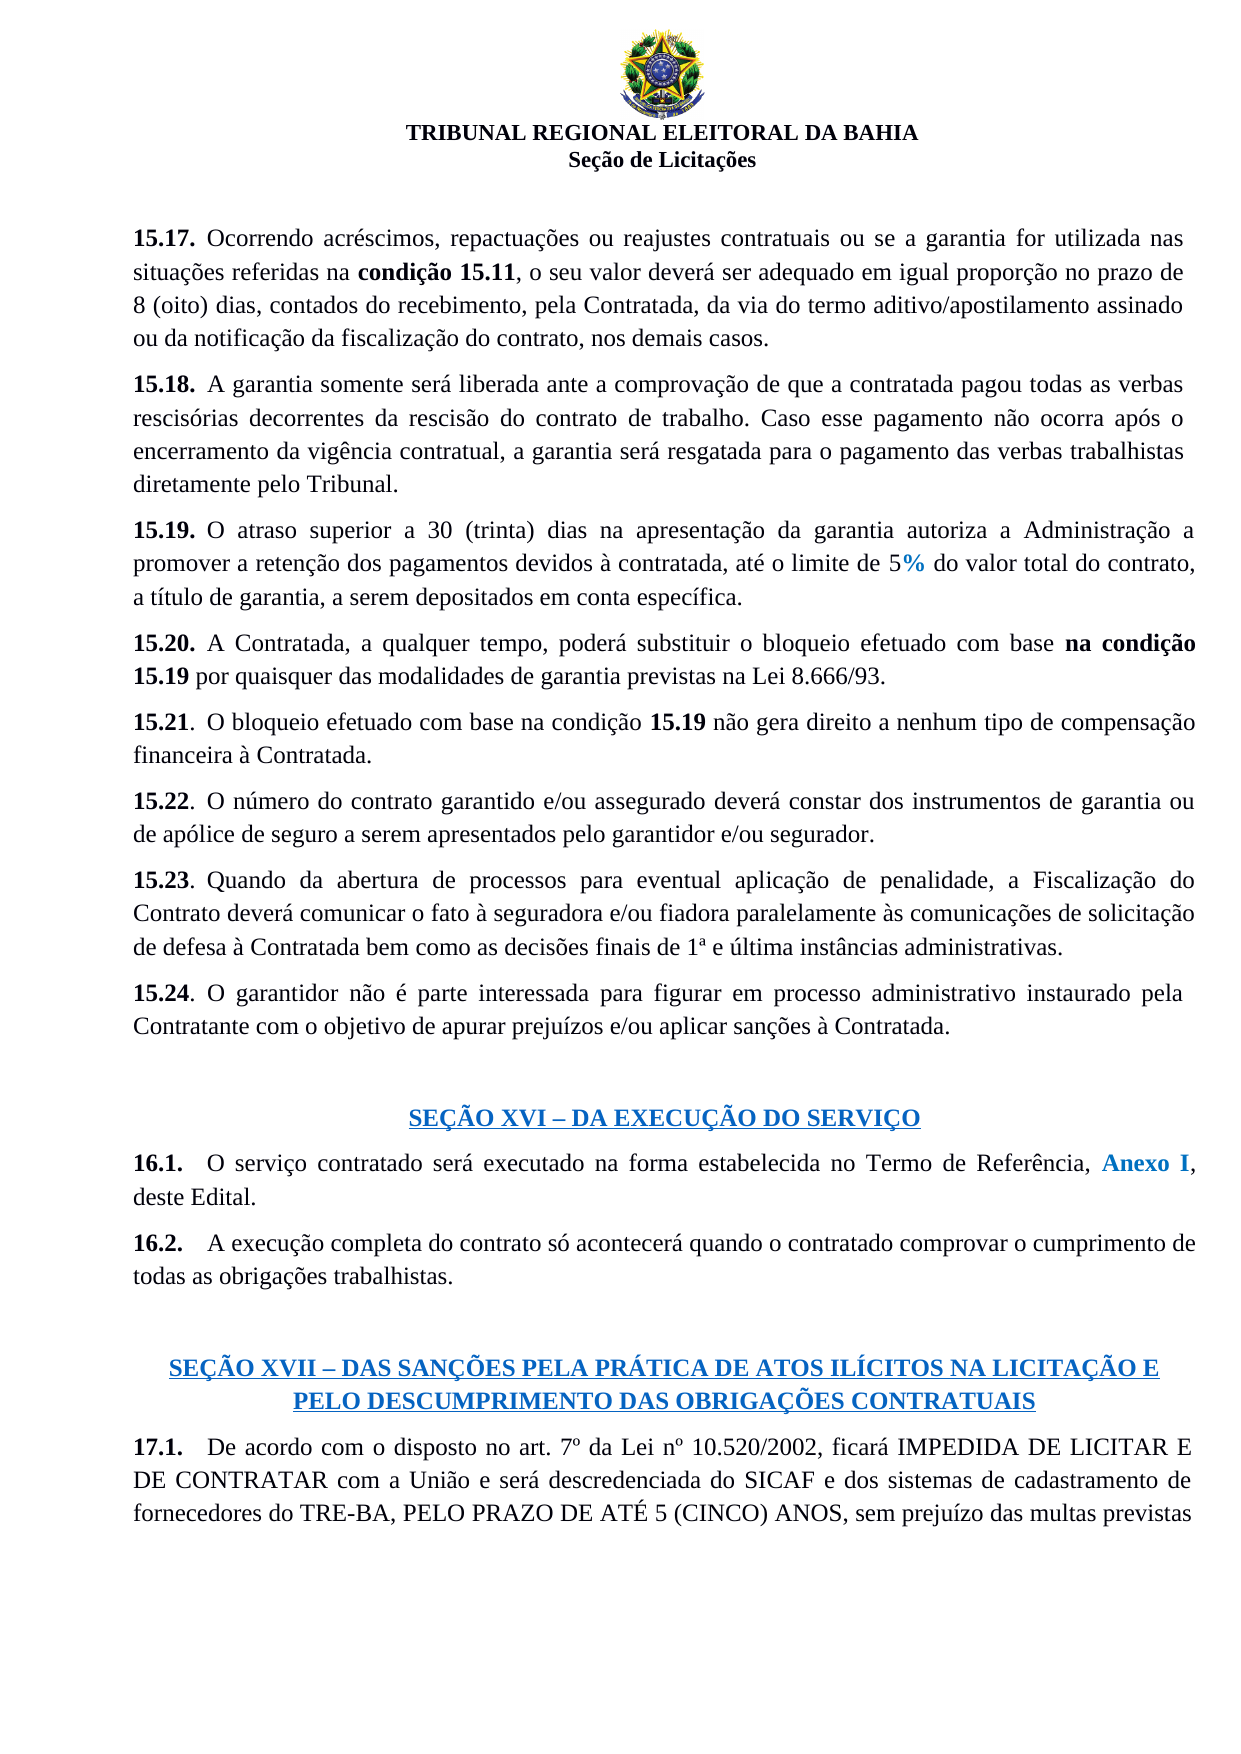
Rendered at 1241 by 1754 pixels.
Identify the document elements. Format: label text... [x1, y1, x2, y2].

text 15.23. Quando da abertura de processos para eventual aplicação de penalidade, a Fiscalização do Contrato deverá comunicar o fato à seguradora e/ou fiadora paralelamente às comunicações de solicitação de defesa à Contratada bem como as decisões finais de 1ª e última instâncias administrativas. [133, 862, 1196, 962]
text SEÇÃO XVII – DAS SANÇÕES PELA PRÁTICA DE ATOS ILÍCITOS NA LICITAÇÃO E PELO DESCUMPRIMENTO DAS OBRIGAÇÕES CONTRATUAIS [133, 1349, 1196, 1416]
text 15.20. A Contratada, a qualquer tempo, poderá substituir o bloqueio efetuado com base na condição 15.19 por quaisquer das modalidades de garantia previstas na Lei 8.666/93. [133, 624, 1196, 691]
text 16.2. A execução completa do contrato só acontecerá quando o contratado comprovar o cumprimento de todas as obrigações trabalhistas. [133, 1224, 1196, 1291]
text 15.21. O bloqueio efetuado com base na condição 15.19 não gera direito a nenhum tipo de compensação financeira à Contratada. [133, 703, 1196, 770]
text 15.22. O número do contrato garantido e/ou assegurado deverá constar dos instrumentos de garantia ou de apólice de seguro a serem apresentados pelo garantidor e/ou segurador. [133, 783, 1196, 849]
text 16.1. O serviço contratado será executado na forma estabelecida no Termo de Referência, Anexo I, deste Edital. [133, 1145, 1196, 1212]
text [133, 1428, 1193, 1528]
text 15.17. Ocorrendo acréscimos, repactuações ou reajustes contratuais ou se a garantia for utilizada nas situações referidas na condição 15.11, o seu valor deverá ser adequado em igual proporção no prazo de dias, contados do recebimento, pela Contratada, da via do termo aditivo/apostilamento assinado ou da notificação da fiscalização do contrato, nos demais casos. [133, 220, 1185, 353]
text 15.19. O atraso superior a 30 (trinta) dias na apresentação da garantia autoriza a Administração a promover a retenção dos pagamentos devidos à contratada, até o limite de % do valor total do contrato, a título de garantia, a serem depositados em conta específica. [133, 512, 1196, 612]
text 15.24. O garantidor não é parte interessada para figurar em processo administrativo instaurado pela Contratante com o objetivo de apurar prejuízos e/ou aplicar sanções à Contratada. [133, 974, 1185, 1041]
text SEÇÃO XVI – DA EXECUÇÃO DO SERVIÇO [133, 1099, 1196, 1133]
text 15.18. A garantia somente será liberada ante a comprovação de que a contratada pagou todas as verbas rescisórias decorrentes da rescisão do contrato de trabalho. Caso esse pagamento não ocorra após o encerramento da vigência contratual, a garantia será resgatada para o pagamento das verbas trabalhistas diretamente pelo Tribunal. [133, 366, 1185, 499]
